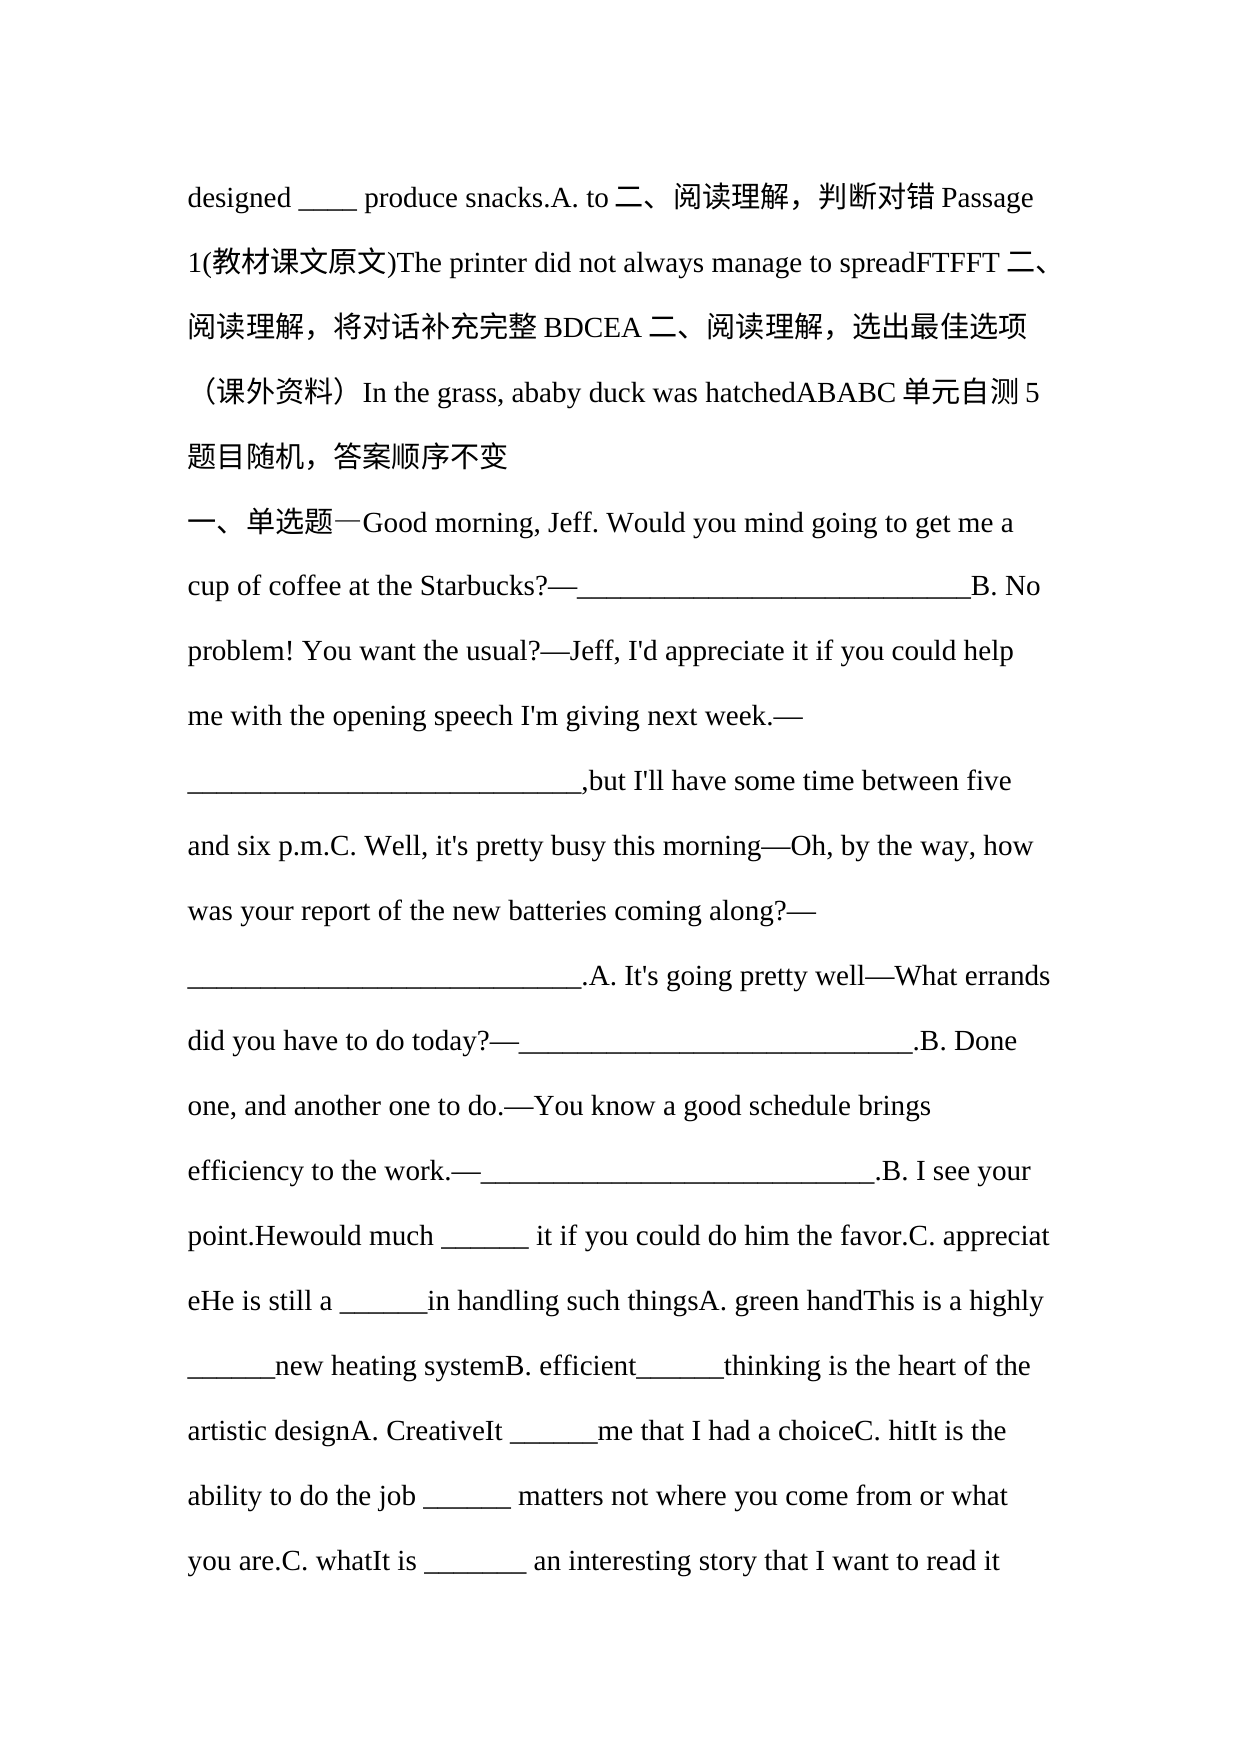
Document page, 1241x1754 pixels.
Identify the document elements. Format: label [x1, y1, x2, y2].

text [187, 422, 1053, 1592]
text [187, 162, 1053, 422]
